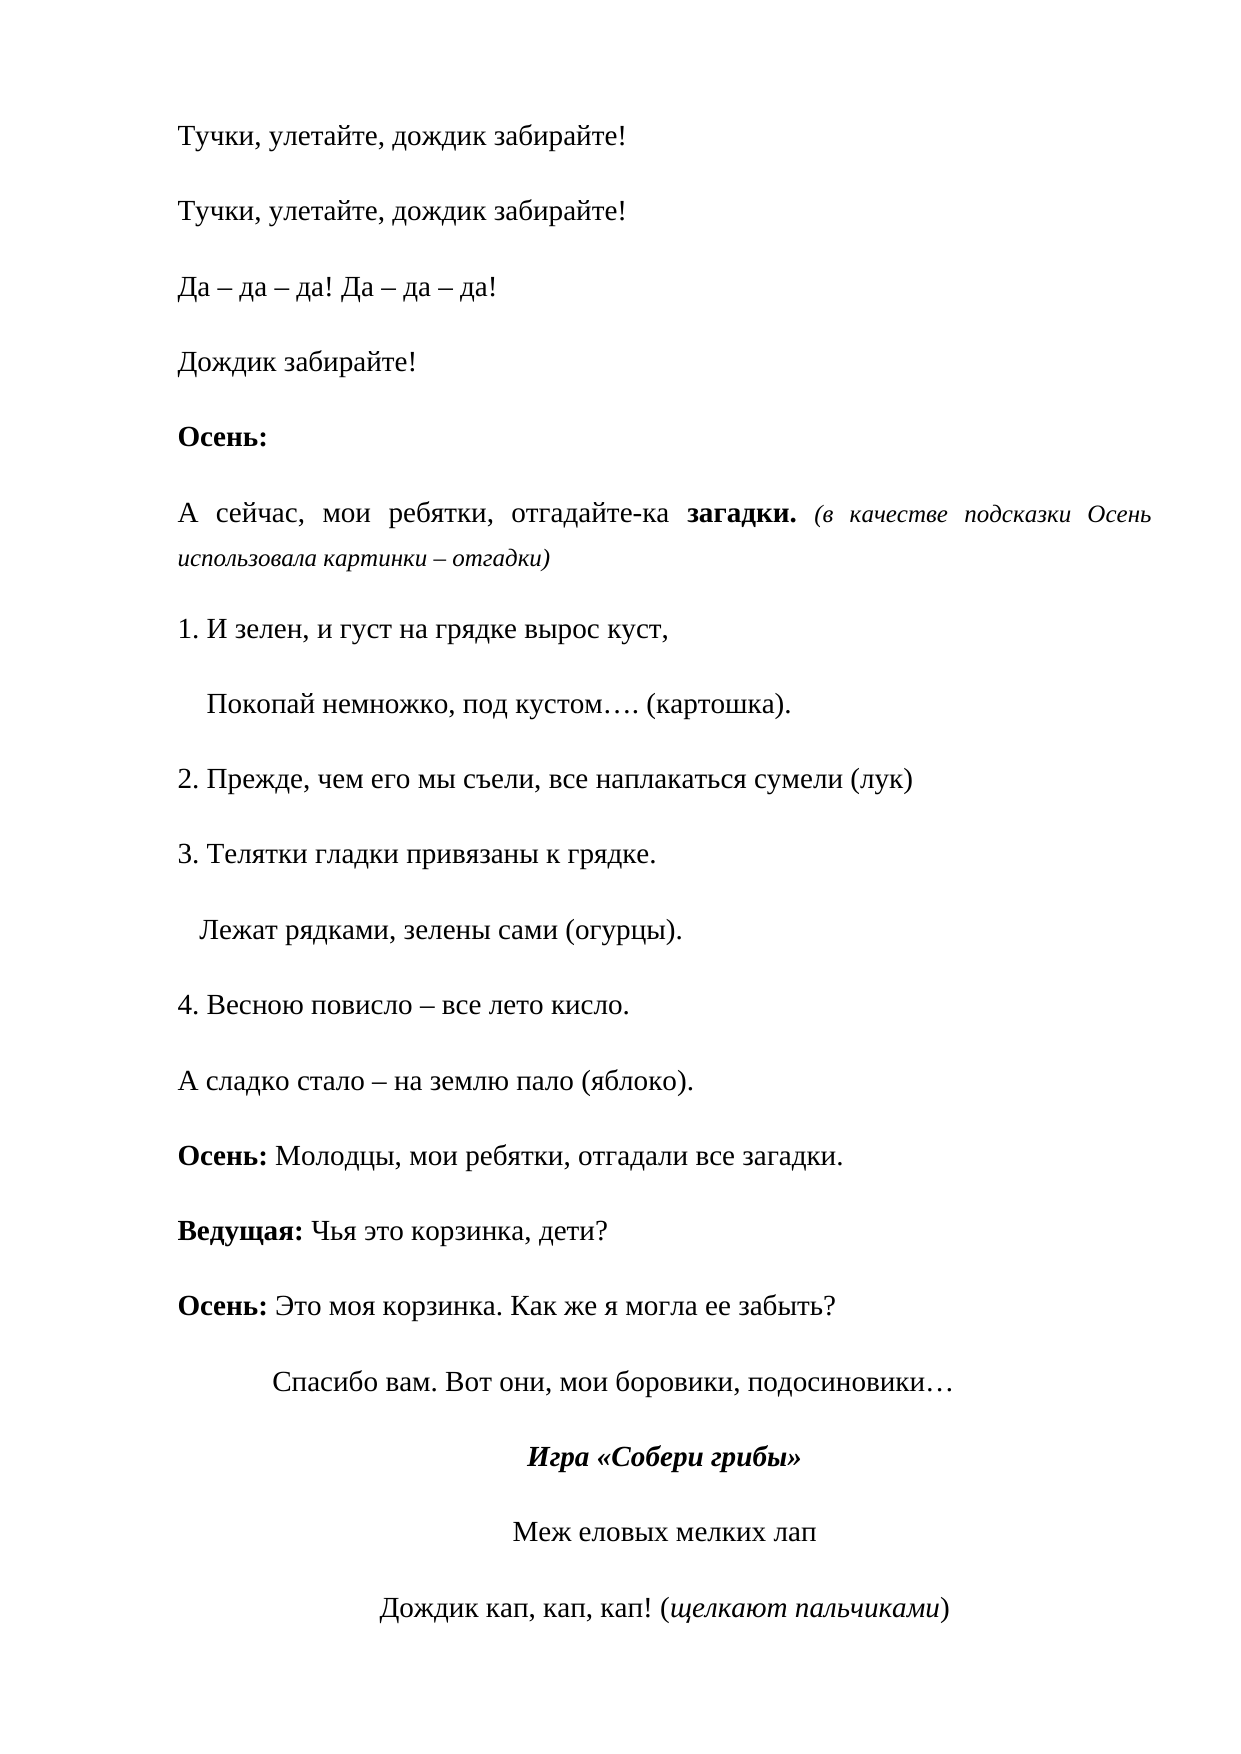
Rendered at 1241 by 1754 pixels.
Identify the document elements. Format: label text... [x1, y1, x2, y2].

text Осень: Это моя корзинка. Как же я могла ее забыть? [177, 1288, 1152, 1322]
text Дождик кап, кап, кап! (щелкают пальчиками) [177, 1590, 1152, 1623]
text Дождик забирайте! [177, 344, 1152, 378]
text Тучки, улетайте, дождик забирайте! [177, 193, 1152, 227]
text 2. Прежде, чем его мы съели, все наплакаться сумели (лук) [177, 761, 1152, 795]
text А сладко стало – на землю пало (яблоко). [177, 1063, 1152, 1096]
text Осень: [177, 419, 1152, 453]
text Игра «Собери грибы» [177, 1439, 1152, 1473]
text Меж еловых мелких лап [177, 1514, 1152, 1548]
text Ведущая: Чья это корзинка, дети? [177, 1213, 1152, 1247]
text Тучки, улетайте, дождик забирайте! [177, 118, 1152, 152]
text Спасибо вам. Вот они, мои боровики, подосиновики… [177, 1364, 1152, 1397]
text Да – да – да! Да – да – да! [177, 269, 1152, 302]
text А сейчас, мои ребятки, отгадайте-ка загадки. (в качестве подсказки Осень использовала картинки – отгадки) [177, 495, 1152, 571]
text Осень: Молодцы, мои ребятки, отгадали все загадки. [177, 1138, 1152, 1171]
text 1. И зелен, и густ на грядке вырос куст, [177, 611, 1152, 644]
text Покопай немножко, под кустом…. (картошка). [177, 686, 1152, 719]
text 3. Телятки гладки привязаны к грядке. [177, 837, 1152, 870]
text Лежат рядками, зелены сами (огурцы). [177, 912, 1152, 946]
text 4. Весною повисло – все лето кисло. [177, 987, 1152, 1021]
